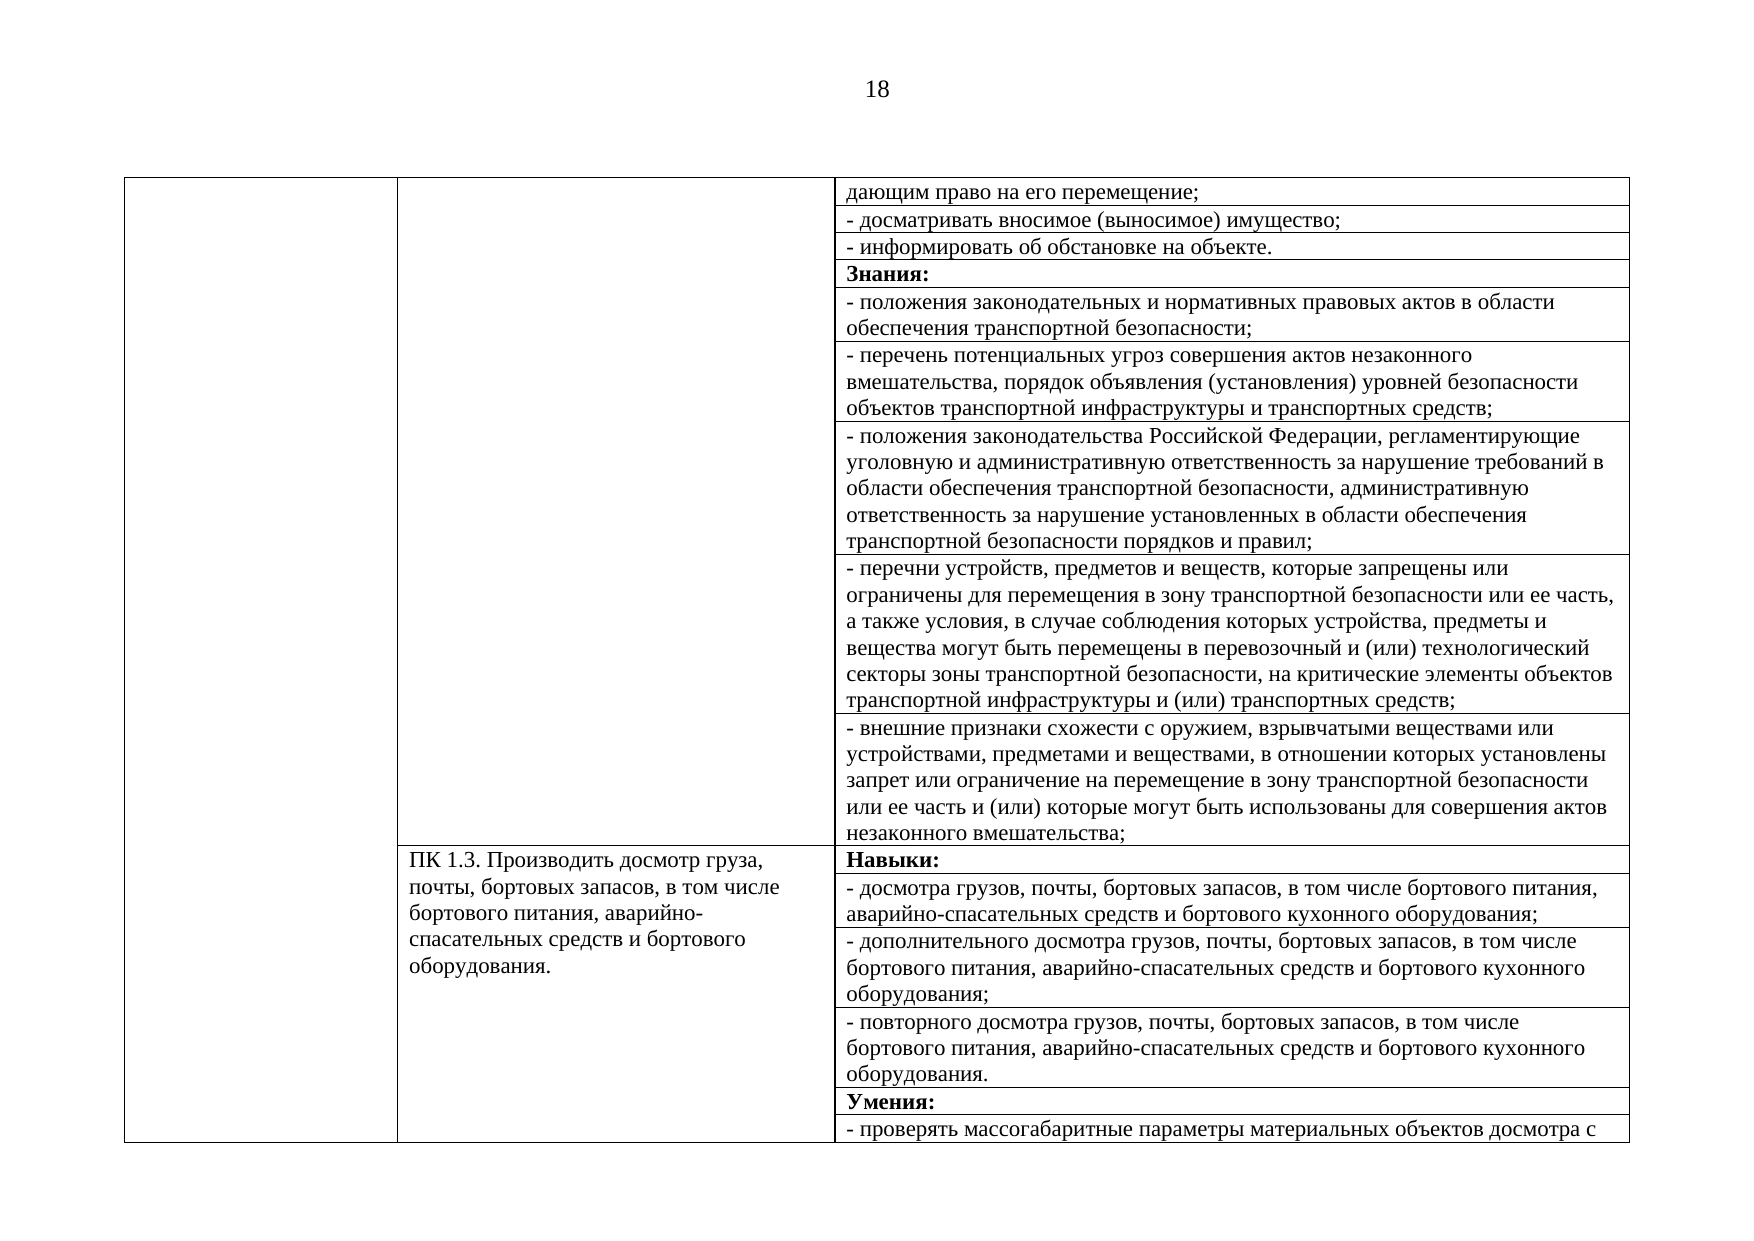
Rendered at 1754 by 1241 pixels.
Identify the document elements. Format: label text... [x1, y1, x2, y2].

table_cell - повторного досмотра грузов, почты, бортовых запасов, в том числе бортового питания, аварийно-спасательных средств и бортового кухонного оборудования. [836, 1008, 1629, 1087]
table_cell Навыки: [836, 846, 1629, 873]
table_cell - дополнительного досмотра грузов, почты, бортовых запасов, в том числе бортового питания, аварийно-спасательных средств и бортового кухонного оборудования; [836, 928, 1629, 1007]
table_cell - досмотра грузов, почты, бортовых запасов, в том числе бортового питания, аварийно-спасательных средств и бортового кухонного оборудования; [836, 874, 1629, 927]
table_cell - положения законодательства Российской Федерации, регламентирующие уголовную и административную ответственность за нарушение требований в области обеспечения транспортной безопасности, административную ответственность за нарушение установленных в области обеспечения транспортной безопасности порядков и правил; [836, 422, 1629, 553]
table_cell ПК 1.3. Производить досмотр груза, почты, бортовых запасов, в том числе бортового питания, аварийно-спасательных средств и бортового оборудования. [398, 846, 834, 1142]
table_cell Умения: [836, 1088, 1629, 1114]
table_cell - информировать об обстановке на объекте. [836, 233, 1629, 259]
table_cell - положения законодательных и нормативных правовых актов в области обеспечения транспортной безопасности; [836, 288, 1629, 341]
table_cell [836, 178, 1629, 204]
table_cell - досматривать вносимое (выносимое) имущество; [836, 206, 1629, 232]
table_cell - внешние признаки схожести с оружием, взрывчатыми веществами или устройствами, предметами и веществами, в отношении которых установлены запрет или ограничение на перемещение в зону транспортной безопасности или ее часть и (или) которые могут быть использованы для совершения актов незаконного вмешательства; [836, 714, 1629, 845]
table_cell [836, 1115, 1629, 1142]
table_cell - перечень потенциальных угроз совершения актов незаконного вмешательства, порядок объявления (установления) уровней безопасности объектов транспортной инфраструктуры и транспортных средств; [836, 342, 1629, 421]
table_cell Знания: [836, 260, 1629, 287]
table_cell - перечни устройств, предметов и веществ, которые запрещены или ограничены для перемещения в зону транспортной безопасности или ее часть, а также условия, в случае соблюдения которых устройства, предметы и вещества могут быть перемещены в перевозочный и (или) технологический секторы зоны транспортной безопасности, на критические элементы объектов транспортной инфраструктуры и (или) транспортных средств; [836, 555, 1629, 713]
